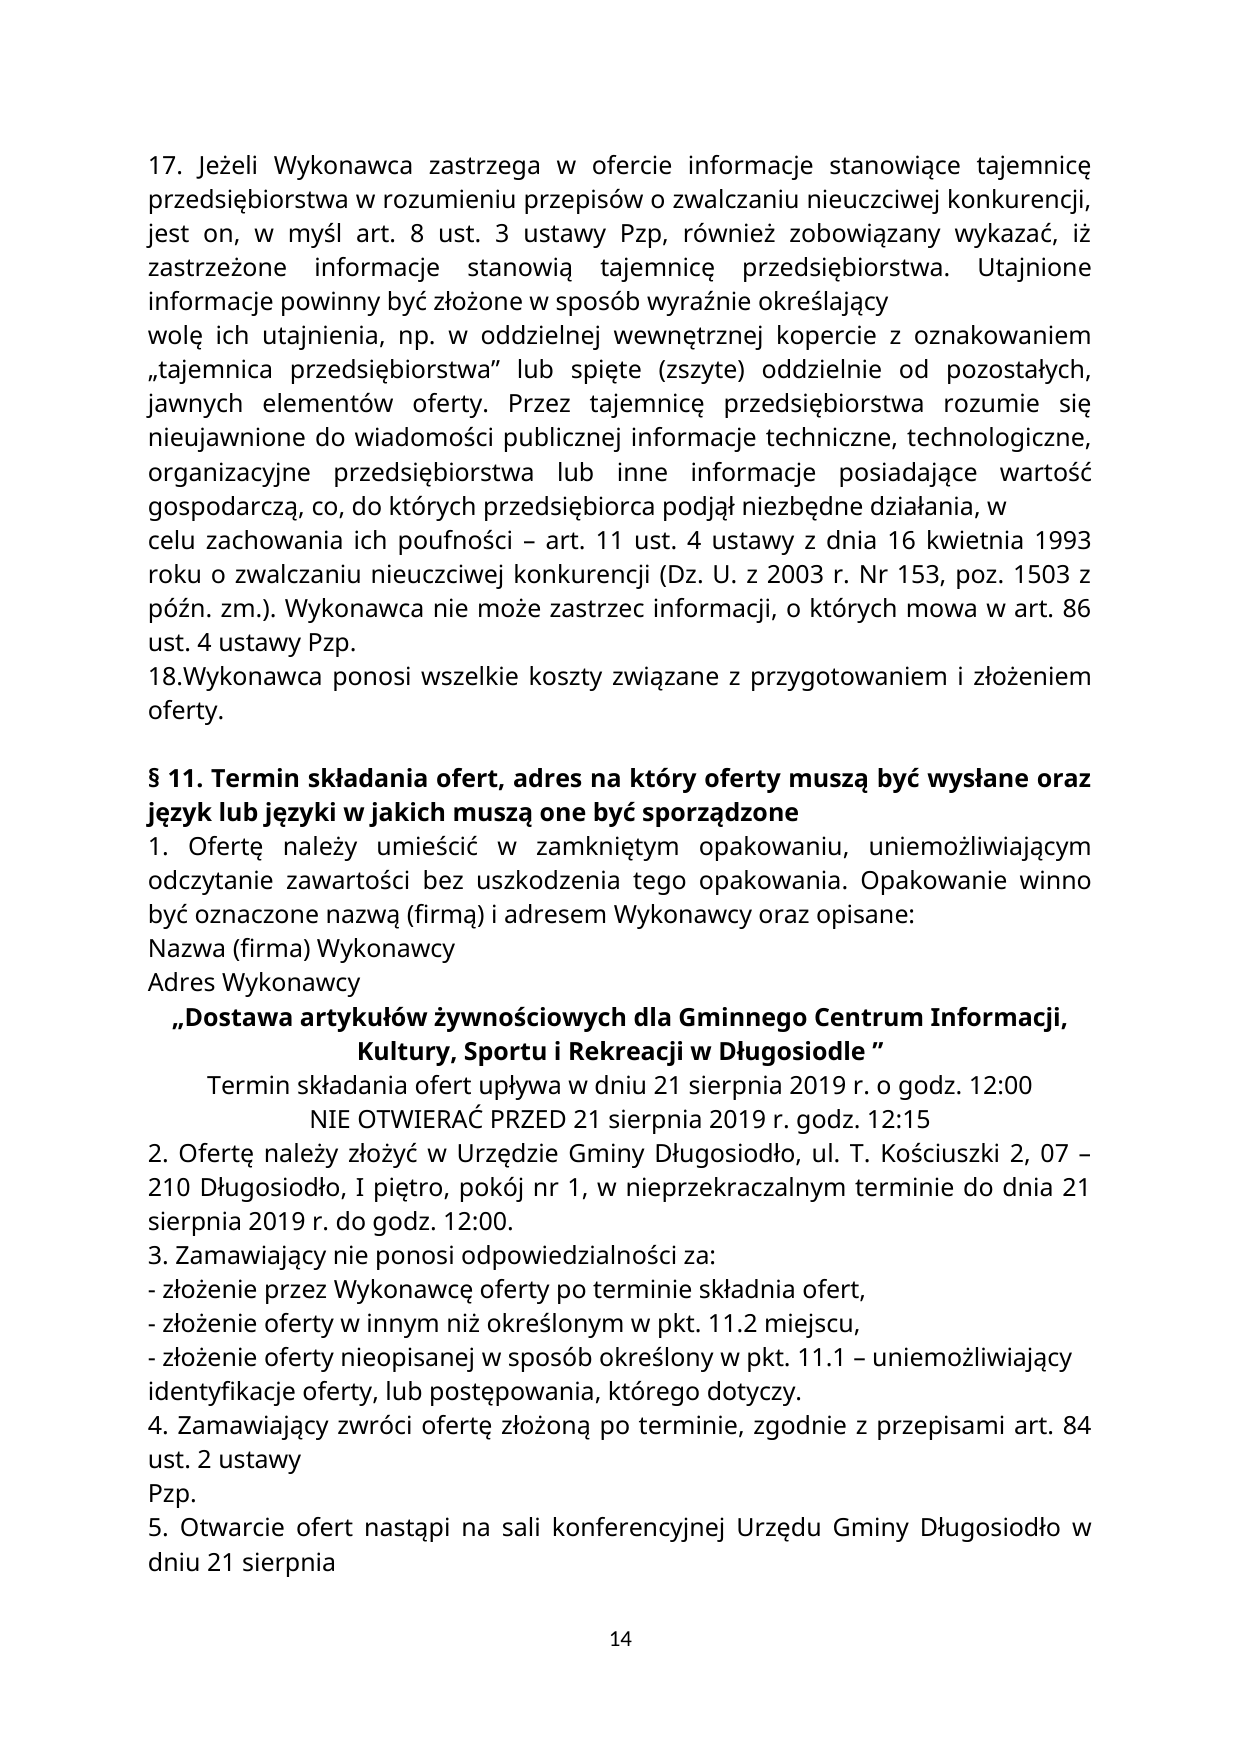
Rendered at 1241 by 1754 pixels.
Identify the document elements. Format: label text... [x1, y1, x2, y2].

text Adres Wykonawcy [148, 965, 1093, 999]
text „Dostawa artykułów żywnościowych dla Gminnego Centrum Informacji, Kultury, Sportu i Rekreacji w Długosiodle ” [148, 999, 1093, 1067]
text 5. Otwarcie ofert nastąpi na sali konferencyjnej Urzędu Gminy Długosiodło w dniu 21 sierpnia [148, 1510, 1093, 1578]
text 3. Zamawiający nie ponosi odpowiedzialności za: [148, 1238, 1093, 1272]
text 2. Ofertę należy złożyć w Urzędzie Gminy Długosiodło, ul. T. Kościuszki 2, 07 – 210 Długosiodło, I piętro, pokój nr 1, w nieprzekraczalnym terminie do dnia 21 sierpnia 2019 r. do godz. 12:00. [148, 1135, 1093, 1238]
text 17. Jeżeli Wykonawca zastrzega w ofercie informacje stanowiące tajemnicę przedsiębiorstwa w rozumieniu przepisów o zwalczaniu nieuczciwej konkurencji, jest on, w myśl art. 8 ust. 3 ustawy Pzp, również zobowiązany wykazać, iż zastrzeżone informacje stanowią tajemnicę przedsiębiorstwa. Utajnione informacje powinny być złożone w sposób wyraźnie określający [148, 148, 1093, 318]
text § 11. Termin składania ofert, adres na który oferty muszą być wysłane oraz język lub języki w jakich muszą one być sporządzone [148, 761, 1093, 829]
text 18.Wykonawca ponosi wszelkie koszty związane z przygotowaniem i złożeniem oferty. [148, 658, 1093, 727]
text identyfikacje oferty, lub postępowania, którego dotyczy. [148, 1374, 1093, 1408]
text celu zachowania ich poufności – art. 11 ust. 4 ustawy z dnia 16 kwietnia 1993 roku o zwalczaniu nieuczciwej konkurencji (Dz. U. z 2003 r. Nr 153, poz. 1503 z późn. zm.). Wykonawca nie może zastrzec informacji, o których mowa w art. 86 ust. 4 ustawy Pzp. [148, 522, 1093, 658]
text Termin składania ofert upływa w dniu 21 sierpnia 2019 r. o godz. 12:00 [148, 1067, 1093, 1101]
text Nazwa (firma) Wykonawcy [148, 931, 1093, 965]
text - złożenie oferty nieopisanej w sposób określony w pkt. 11.1 – uniemożliwiający [148, 1340, 1093, 1374]
text - złożenie oferty w innym niż określonym w pkt. 11.2 miejscu, [148, 1306, 1093, 1340]
text 4. Zamawiający zwróci ofertę złożoną po terminie, zgodnie z przepisami art. 84 ust. 2 ustawy [148, 1408, 1093, 1476]
text 1. Ofertę należy umieścić w zamkniętym opakowaniu, uniemożliwiającym odczytanie zawartości bez uszkodzenia tego opakowania. Opakowanie winno być oznaczone nazwą (firmą) i adresem Wykonawcy oraz opisane: [148, 829, 1093, 931]
text NIE OTWIERAĆ PRZED 21 sierpnia 2019 r. godz. 12:15 [148, 1101, 1093, 1135]
text - złożenie przez Wykonawcę oferty po terminie składnia ofert, [148, 1272, 1093, 1306]
text wolę ich utajnienia, np. w oddzielnej wewnętrznej kopercie z oznakowaniem „tajemnica przedsiębiorstwa” lub spięte (zszyte) oddzielnie od pozostałych, jawnych elementów oferty. Przez tajemnicę przedsiębiorstwa rozumie się nieujawnione do wiadomości publicznej informacje techniczne, technologiczne, organizacyjne przedsiębiorstwa lub inne informacje posiadające wartość gospodarczą, co, do których przedsiębiorca podjął niezbędne działania, w [148, 318, 1093, 522]
text Pzp. [148, 1476, 1093, 1510]
